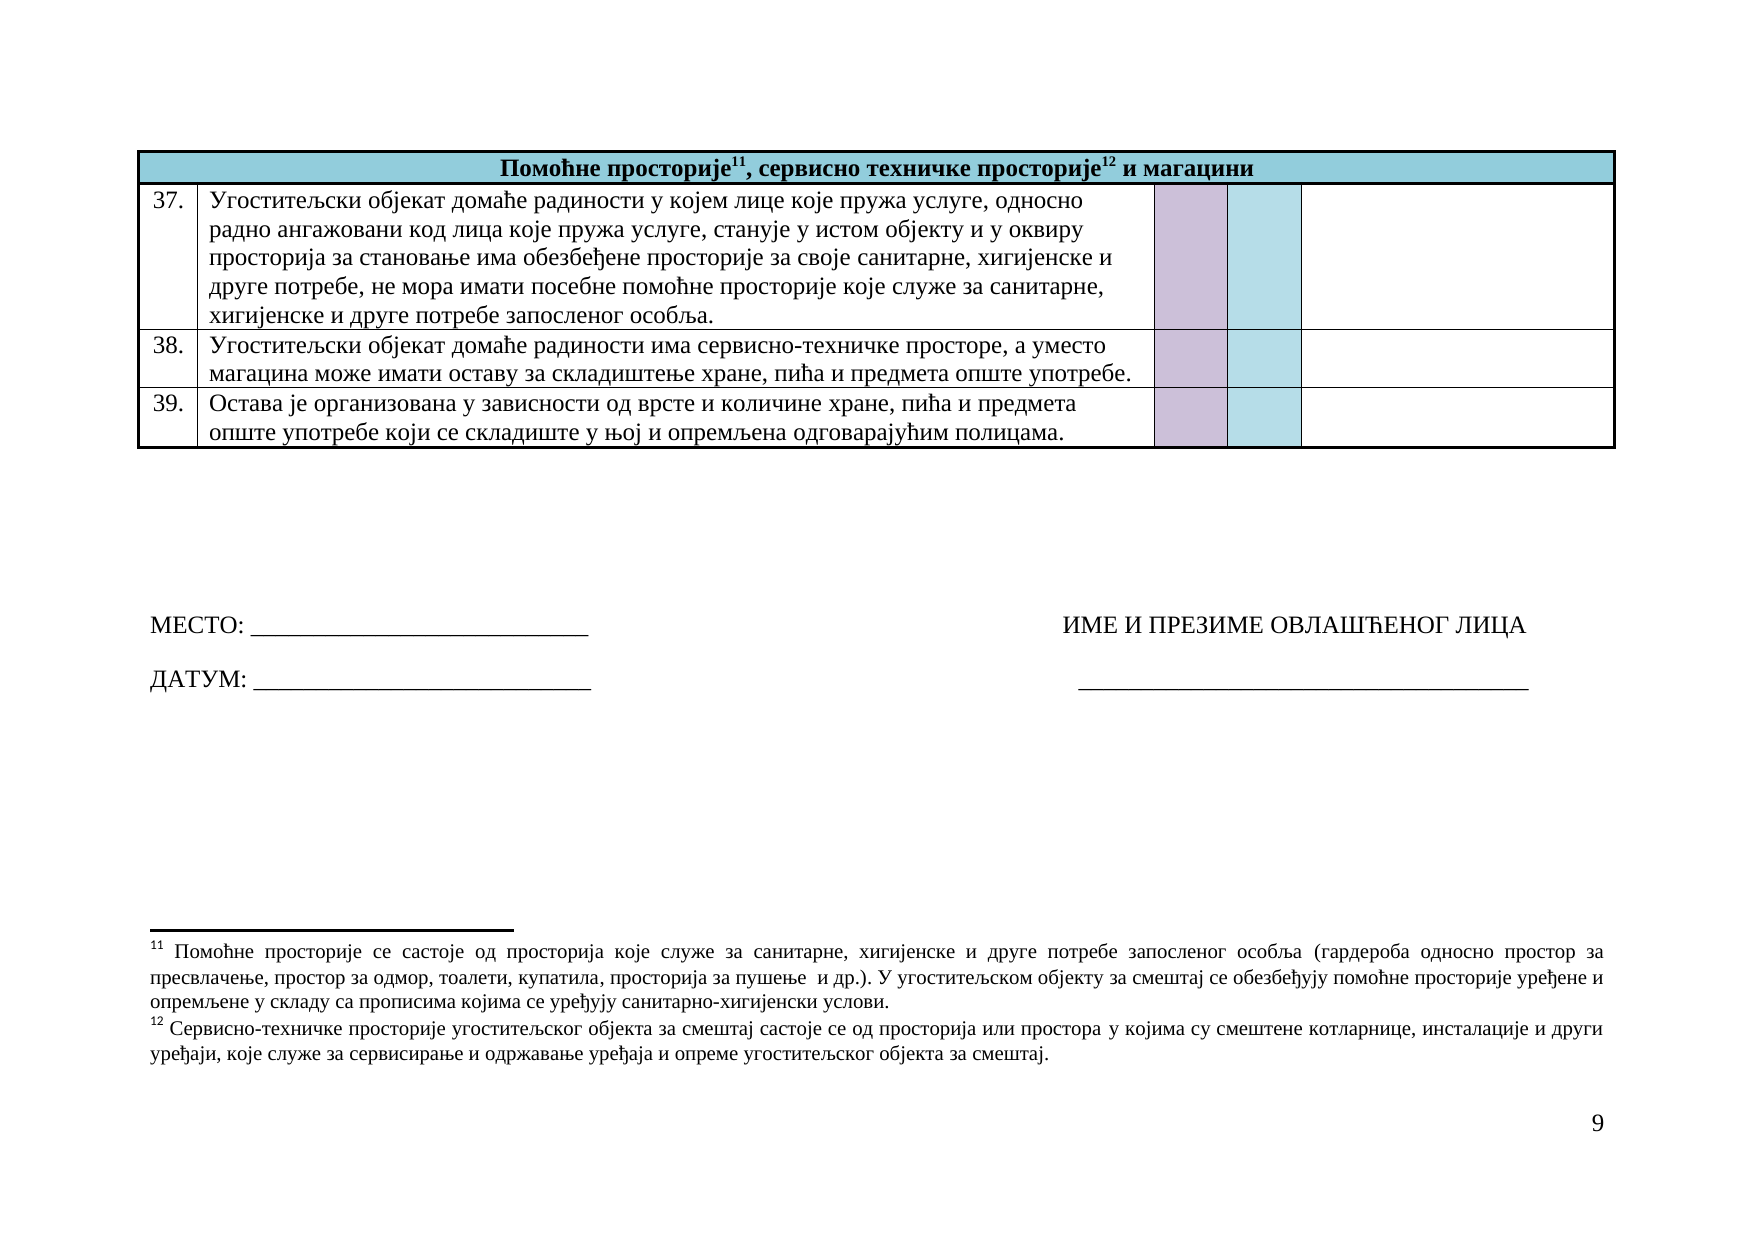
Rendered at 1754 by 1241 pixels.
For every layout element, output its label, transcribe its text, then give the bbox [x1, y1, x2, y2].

table_cell 37. [140, 185, 197, 329]
table_cell [1302, 330, 1613, 387]
table_cell [1302, 185, 1613, 329]
text МЕСТО: ___________________________ ИМЕ И ПРЕЗИМЕ ОВЛАШЋЕНОГ ЛИЦА [150, 611, 1604, 639]
table_cell [1155, 185, 1227, 329]
table_cell [1228, 388, 1301, 446]
table_header Помоћне просторије, сервисно техничке просторије и магацини [140, 153, 1613, 182]
table_cell [1228, 185, 1301, 329]
table_cell Угоститељски објекат домаће радиности у којем лице које пружа услуге, односно радно ангажовани код лица које пружа услуге, станује у истом објекту и у оквиру просторија за становање има обезбеђене просторије за своје санитарне, хигијенске и друге потребе, не мора имати посебне помоћне просторије које служе за санитарне, хигијенске и друге потребе запосленог особља. [198, 185, 1154, 329]
table_cell Остава је организована у зависности од врсте и количине хране, пића и предмета опште употребе који се складиште у њој и опремљена одговарајућим полицама. [198, 388, 1154, 446]
table_cell 39. [140, 388, 197, 446]
table_cell [1155, 388, 1227, 446]
table_cell Угоститељски објекат домаће радиности има сервисно-техничке просторе, а уместо магацина може имати оставу за складиштење хране, пића и предмета опште употребе. [198, 330, 1154, 387]
table_cell 38. [140, 330, 197, 387]
table_cell [1302, 388, 1613, 446]
table_cell [1155, 330, 1227, 387]
table_cell [1228, 330, 1301, 387]
text ДАТУМ: ___________________________ ____________________________________ [150, 664, 1604, 693]
